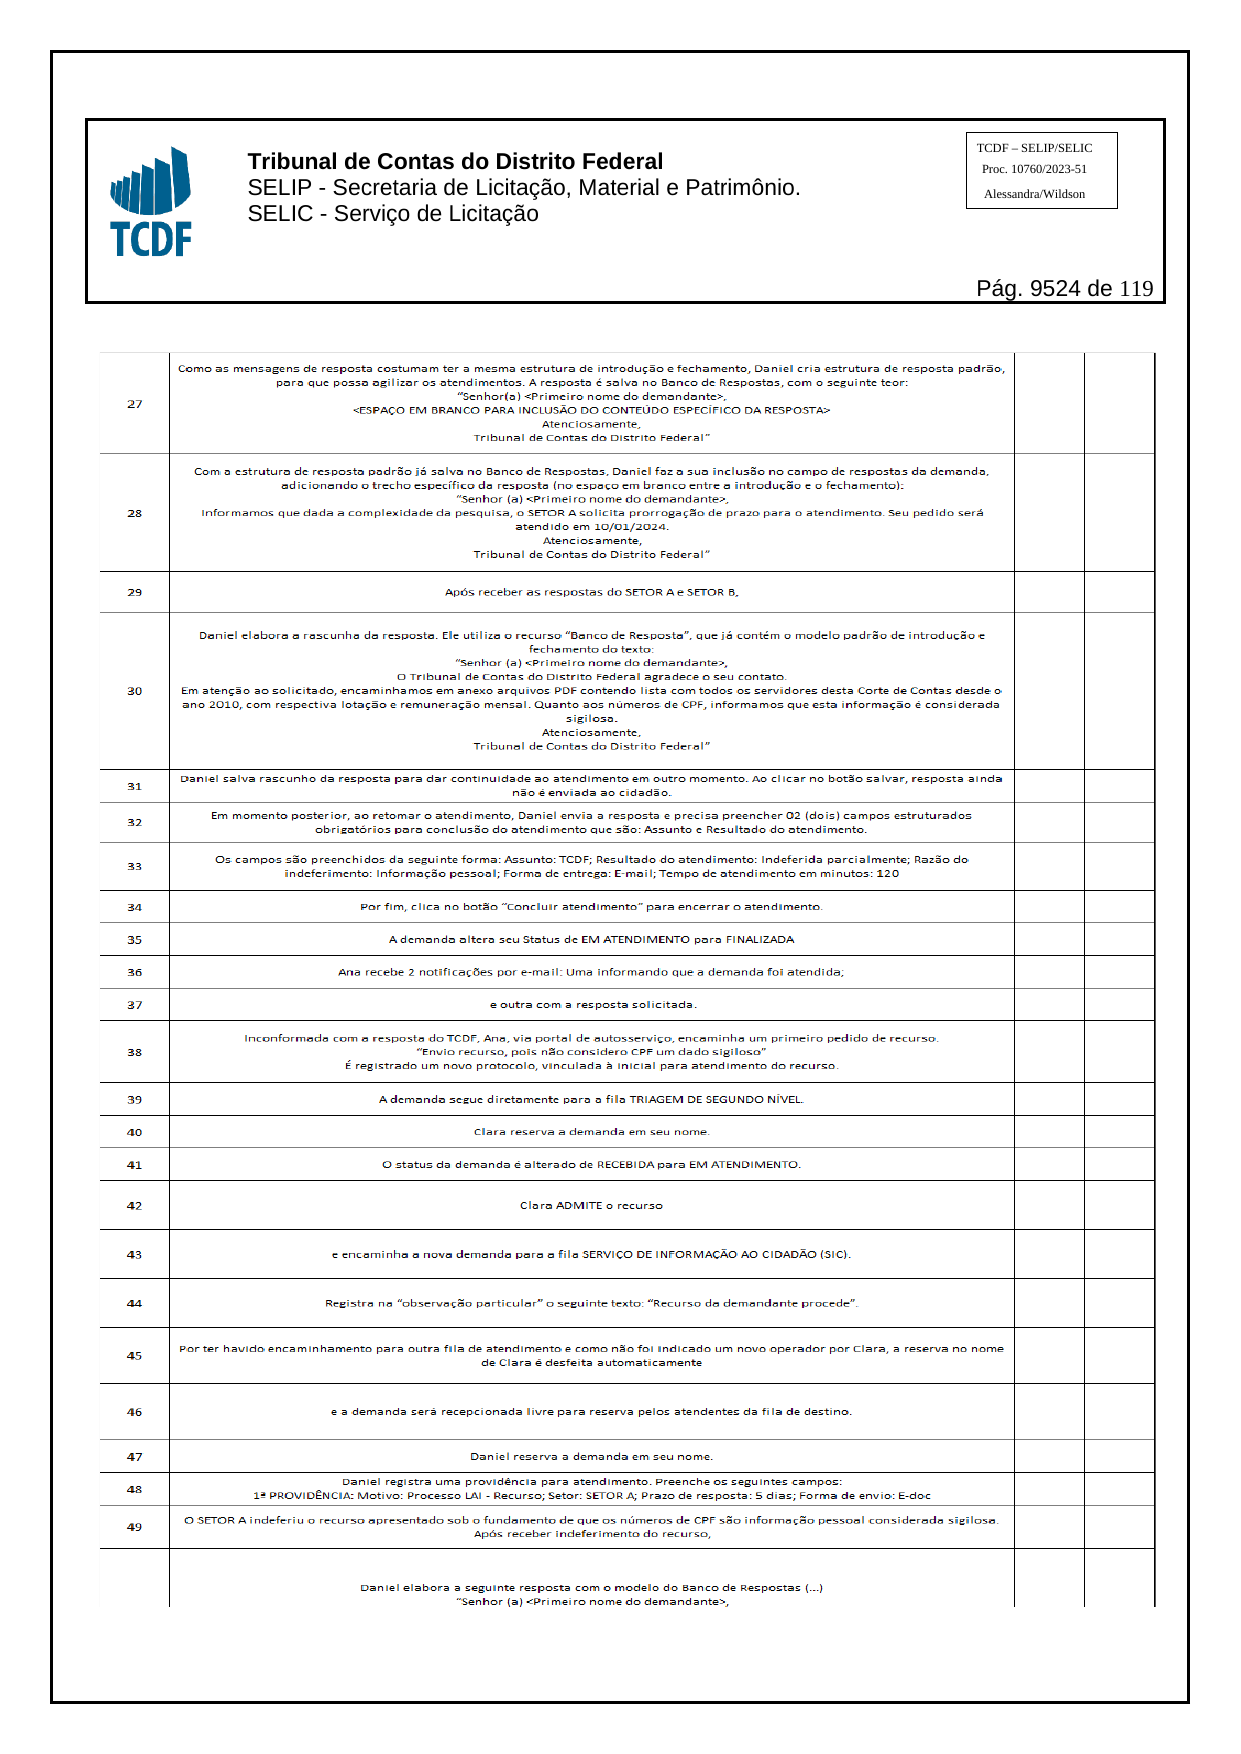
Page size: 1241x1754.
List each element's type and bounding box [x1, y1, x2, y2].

picture [99, 352, 1156, 1607]
picture [95, 143, 206, 259]
